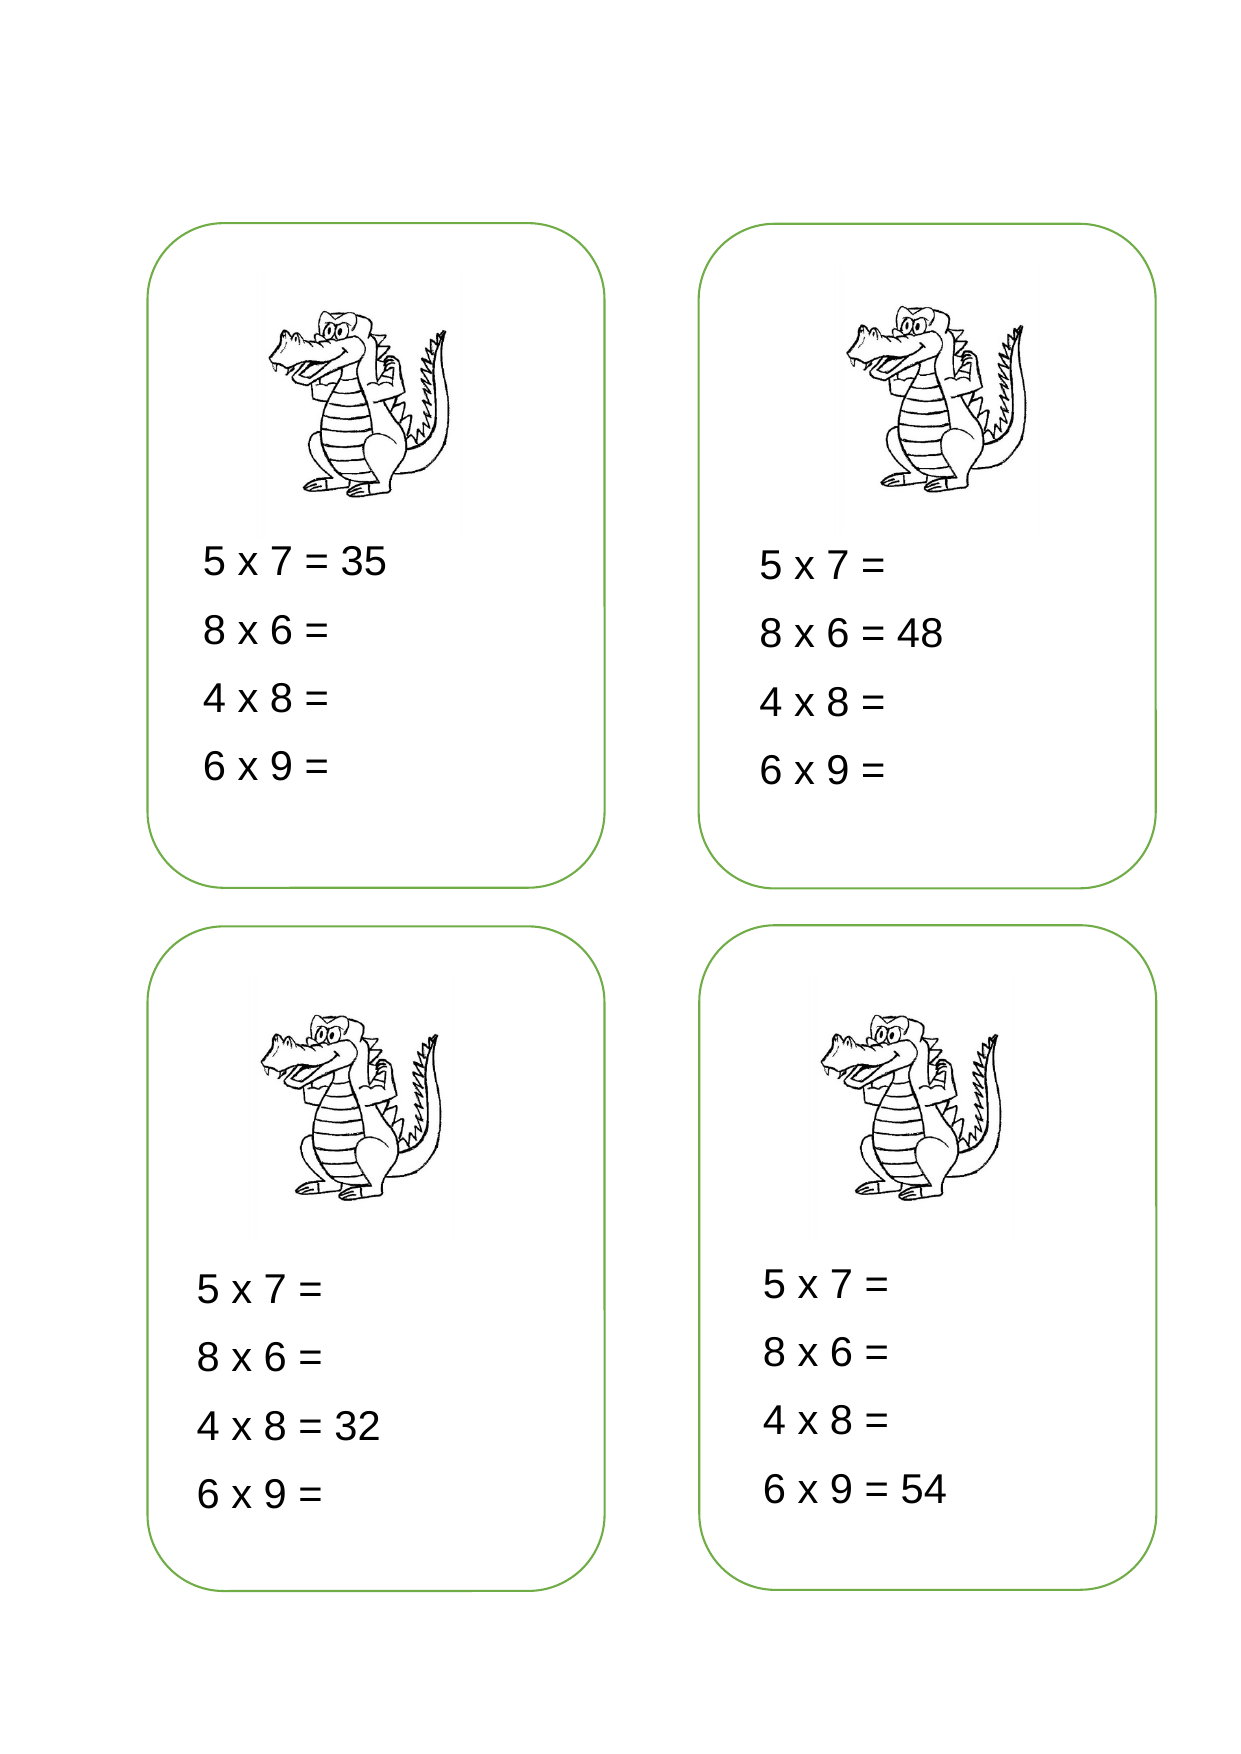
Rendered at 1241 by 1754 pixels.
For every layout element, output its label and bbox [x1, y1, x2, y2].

picture [807, 975, 1021, 1242]
picture [255, 272, 469, 539]
picture [833, 266, 1046, 534]
picture [247, 975, 461, 1242]
